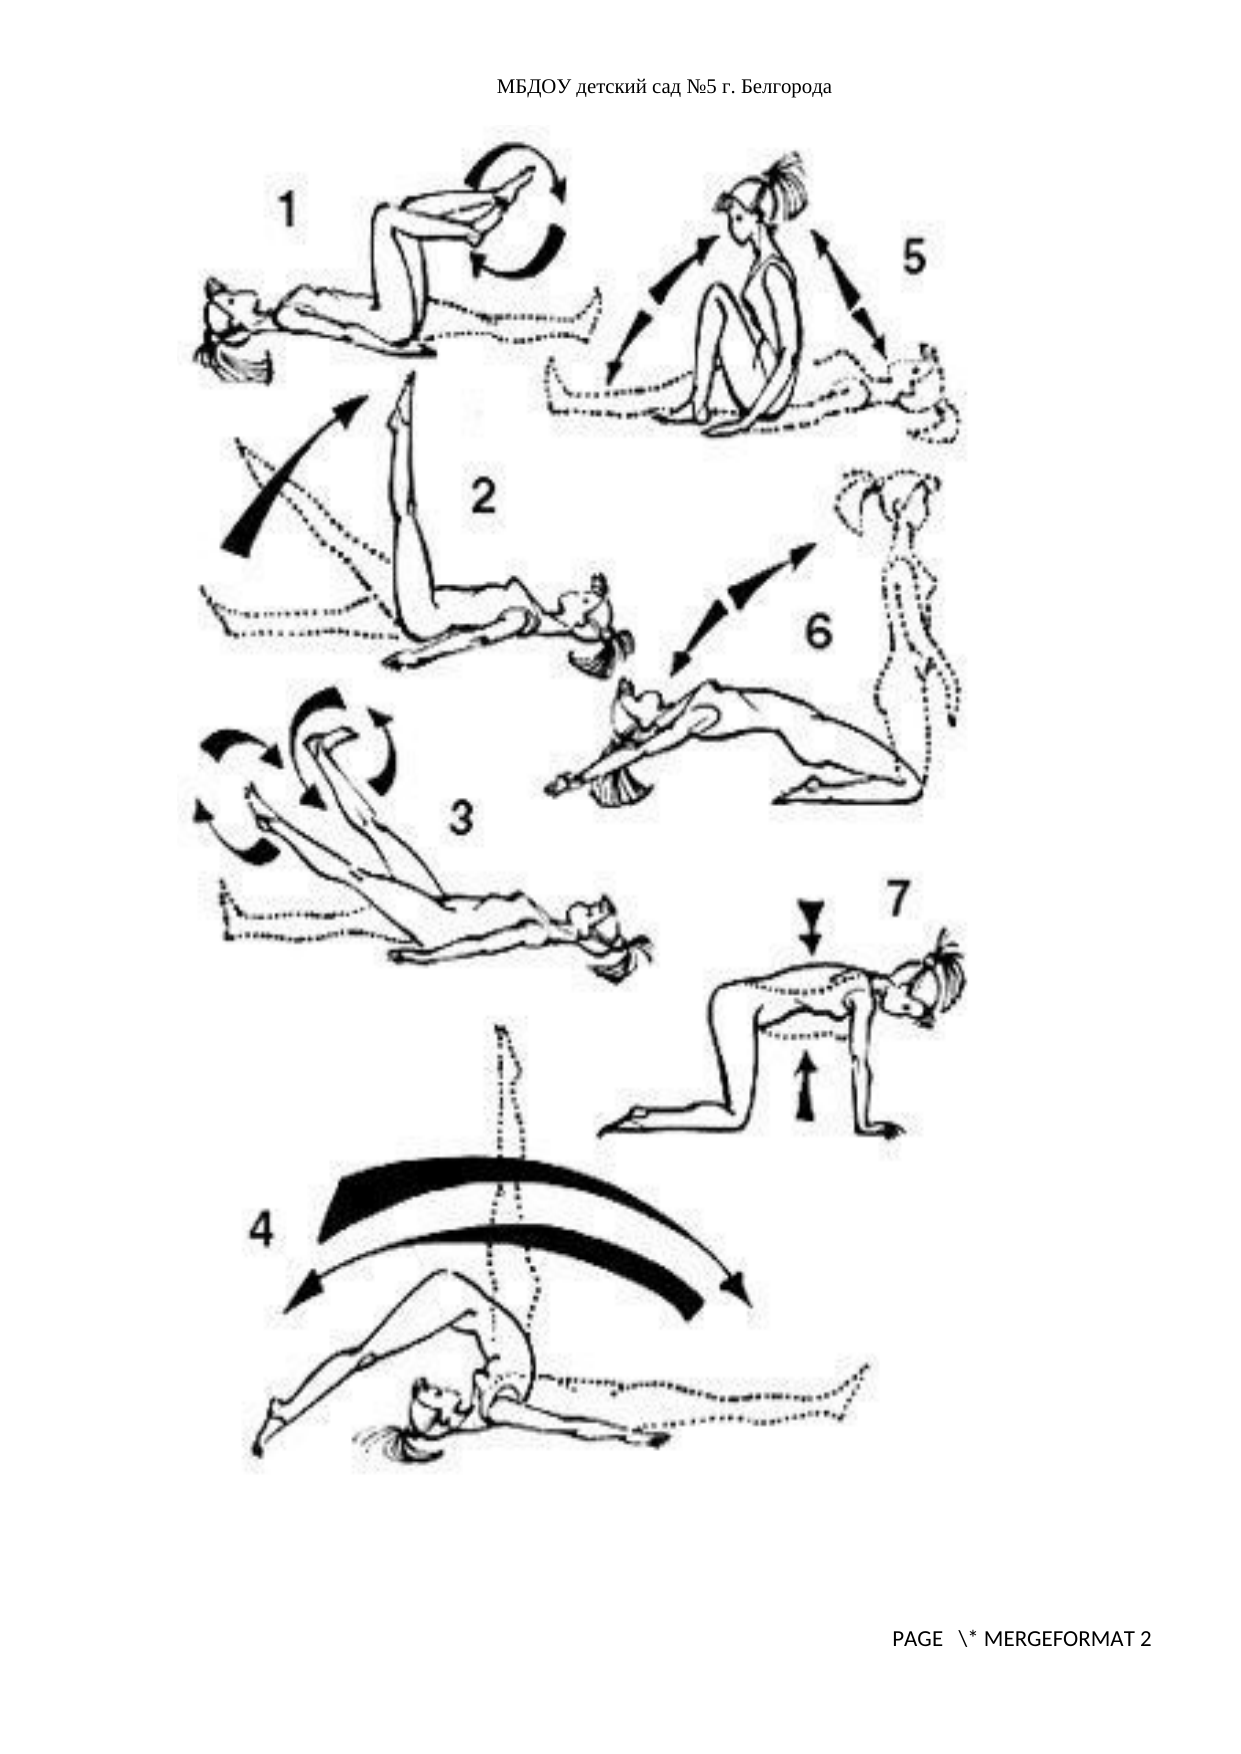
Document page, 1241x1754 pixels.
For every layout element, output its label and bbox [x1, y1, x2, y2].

picture [177, 125, 987, 1481]
